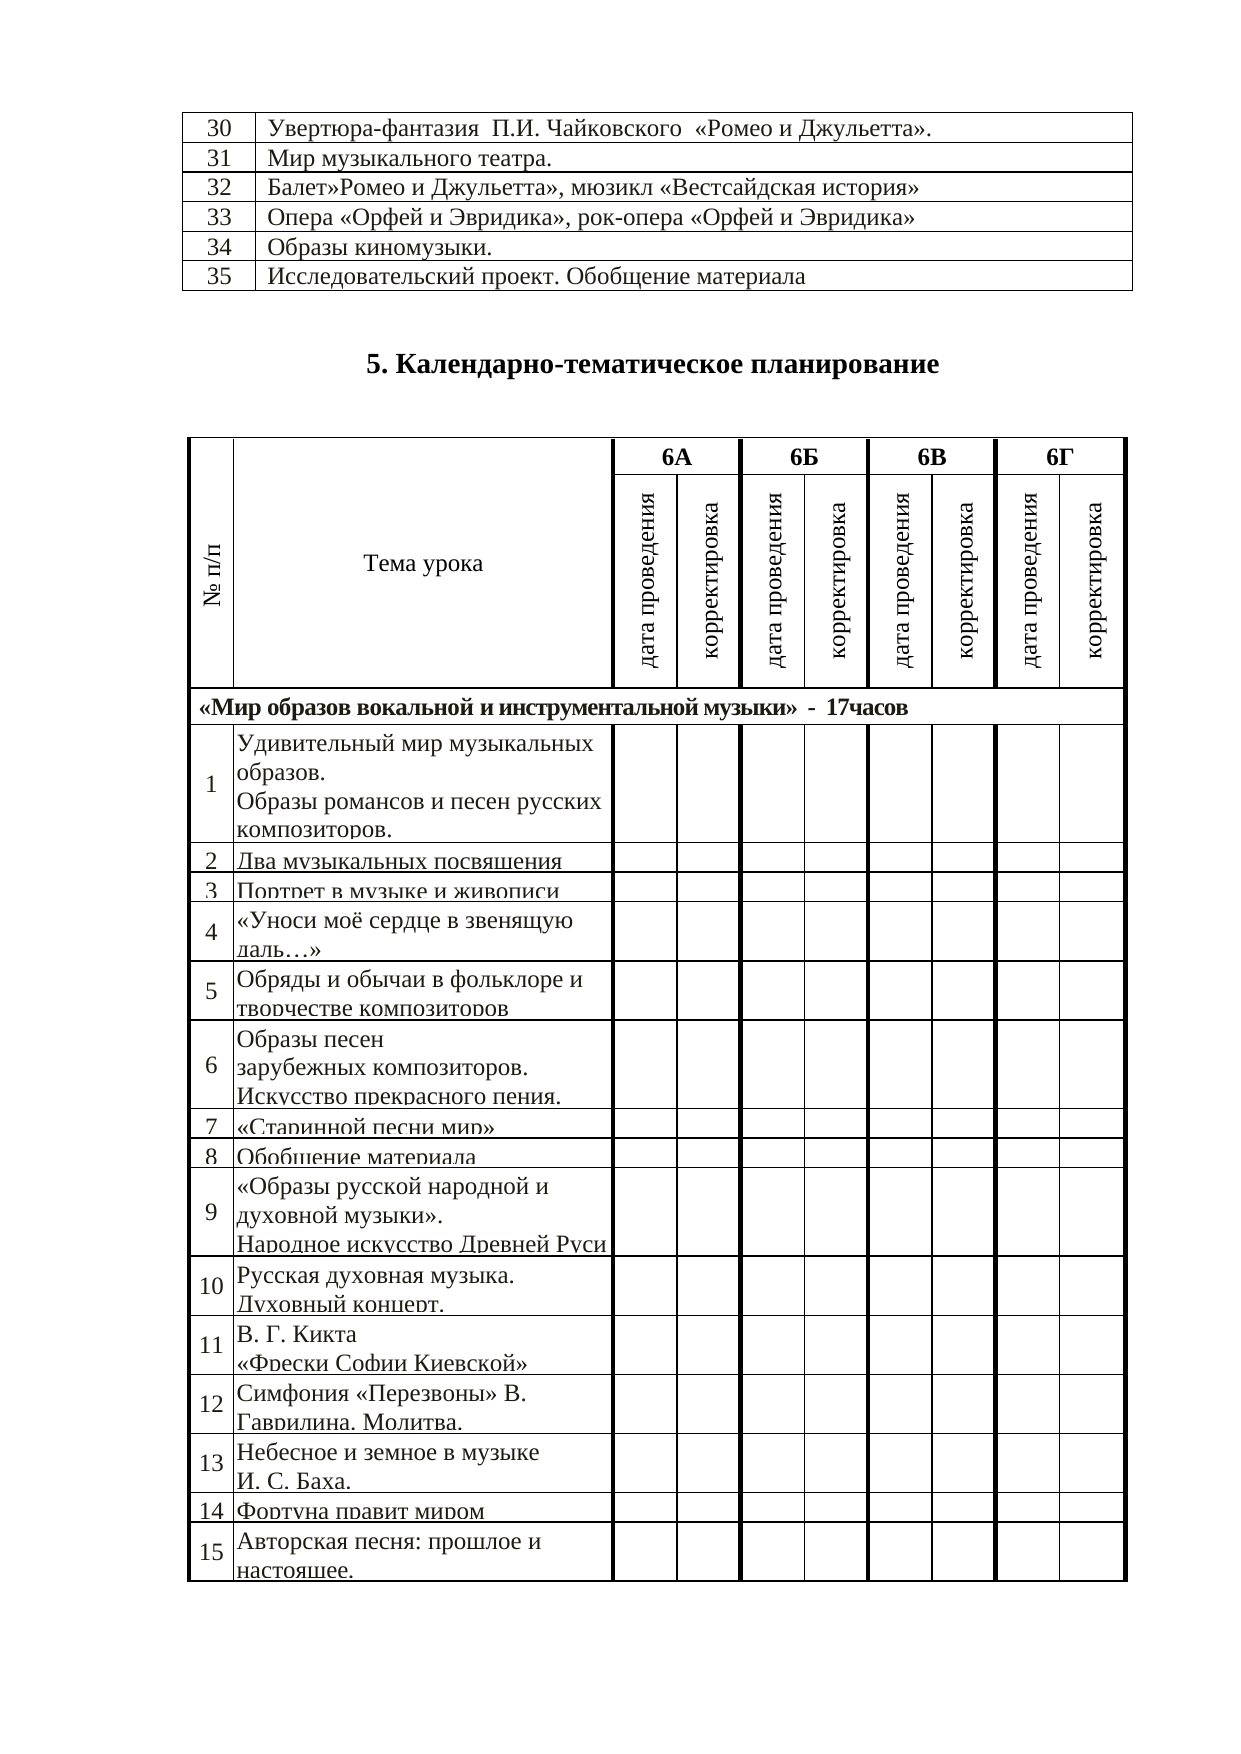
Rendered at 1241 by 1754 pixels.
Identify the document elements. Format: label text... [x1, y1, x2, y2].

table_cell корректировка [805, 475, 866, 687]
table_cell 12 [191, 1375, 233, 1433]
table_cell 11 [191, 1316, 233, 1373]
table_cell [678, 725, 738, 842]
table_cell Обряды и обычаи в фольклоре и творчестве композиторов [234, 962, 611, 1019]
table_cell [870, 843, 931, 871]
table_cell [678, 1168, 738, 1255]
table_cell Портрет в музыке и живописи [234, 873, 611, 901]
table_cell 10 [191, 1257, 233, 1314]
text 5. Календарно-тематическое планирование [177, 346, 1137, 379]
table_cell 34 [183, 232, 255, 260]
table_cell [870, 1316, 931, 1373]
table_cell 32 [183, 173, 255, 201]
table_cell «Старинной песни мир» [234, 1109, 611, 1137]
table_cell [743, 1493, 804, 1521]
table_cell [998, 1139, 1059, 1167]
table_cell [678, 1523, 738, 1580]
table_cell [615, 1021, 676, 1108]
table_cell [870, 1493, 931, 1521]
table_cell [678, 1375, 738, 1433]
table_cell «Образы русской народной и духовной музыки». Народное искусство Древней Руси [234, 1168, 611, 1255]
table_cell 35 [183, 261, 255, 290]
table_cell [743, 1434, 804, 1492]
table_cell [870, 873, 931, 901]
table_header 6В [870, 438, 996, 473]
table_cell [933, 962, 993, 1019]
table_cell [870, 1523, 931, 1580]
table_header 6Б [743, 438, 868, 473]
table_cell [615, 873, 676, 901]
table_cell [743, 1139, 804, 1167]
table_cell [870, 1109, 931, 1137]
table_cell [1060, 1493, 1123, 1521]
table_cell [1060, 1139, 1123, 1167]
table_cell дата проведения [615, 475, 676, 687]
table_cell Обобщение материала [234, 1139, 611, 1167]
table_cell [998, 843, 1059, 871]
table_cell 9 [191, 1168, 233, 1255]
table_cell [805, 1021, 866, 1108]
table_cell Образы киномузыки. [256, 232, 1132, 260]
table_cell [933, 902, 993, 960]
table_cell [743, 1523, 804, 1580]
table_cell [998, 1375, 1059, 1433]
table_cell [933, 1375, 993, 1433]
table_cell корректировка [933, 475, 993, 687]
table_cell [1060, 1168, 1123, 1255]
table_cell [615, 1257, 676, 1314]
table_cell [678, 962, 738, 1019]
table_cell Мир музыкального театра. [256, 143, 1132, 171]
table_cell [615, 902, 676, 960]
table_cell 6 [191, 1021, 233, 1108]
table_cell [805, 1109, 866, 1137]
table_cell [870, 1168, 931, 1255]
table_cell [615, 1168, 676, 1255]
table_cell [805, 1375, 866, 1433]
table_cell [998, 1493, 1059, 1521]
table_cell [678, 1021, 738, 1108]
table_cell Исследовательский проект. Обобщение материала [256, 261, 1132, 290]
table_cell 4 [191, 902, 233, 960]
table_cell [805, 725, 866, 842]
table_cell [743, 1316, 804, 1373]
table_cell [805, 902, 866, 960]
table_cell 3 [191, 873, 233, 901]
table_cell [998, 1168, 1059, 1255]
table_cell 2 [191, 843, 233, 871]
table_cell [678, 1434, 738, 1492]
table_cell [998, 873, 1059, 901]
table_cell [870, 1375, 931, 1433]
table_cell [870, 962, 931, 1019]
table_cell 33 [183, 202, 255, 231]
table_cell [1060, 725, 1123, 842]
table_cell [1060, 843, 1123, 871]
table_cell [678, 1139, 738, 1167]
table_cell [743, 962, 804, 1019]
table_cell [615, 1434, 676, 1492]
table_cell [615, 1493, 676, 1521]
table_cell [870, 1021, 931, 1108]
table_cell [933, 1523, 993, 1580]
table_cell [933, 1139, 993, 1167]
table_cell 1 [191, 725, 233, 842]
table_cell [998, 1523, 1059, 1580]
table_cell 13 [191, 1434, 233, 1492]
table_cell [998, 1257, 1059, 1314]
table_cell Небесное и земное в музыке И. С. Баха. [234, 1434, 611, 1492]
table_cell В. Г. Кикта «Фрески Софии Киевской» [234, 1316, 611, 1373]
table_cell [1060, 1021, 1123, 1108]
table_cell [615, 843, 676, 871]
table_cell [743, 1109, 804, 1137]
table_cell [998, 1109, 1059, 1137]
table_cell [933, 1257, 993, 1314]
table_cell [1060, 1434, 1123, 1492]
table_cell [805, 1493, 866, 1521]
table_cell [1060, 962, 1123, 1019]
table_cell «Мир образов вокальной и инструментальной музыки» - 17часов [191, 689, 1123, 723]
table_cell [678, 1109, 738, 1137]
table_cell [615, 962, 676, 1019]
table_cell дата проведения [998, 475, 1059, 687]
table_cell [870, 1139, 931, 1167]
table_cell 15 [191, 1523, 233, 1580]
table_cell [933, 725, 993, 842]
table_cell 30 [183, 113, 255, 142]
table_header 6А [615, 438, 741, 473]
table_cell [933, 1109, 993, 1137]
table_cell [743, 1021, 804, 1108]
table_cell [1060, 902, 1123, 960]
table_cell Удивительный мир музыкальных образов. Образы романсов и песен русских композиторов. [234, 725, 611, 842]
table_cell 7 [191, 1109, 233, 1137]
table_cell [678, 1316, 738, 1373]
table_cell [615, 1523, 676, 1580]
table_cell [933, 1021, 993, 1108]
table_cell [743, 1168, 804, 1255]
table_cell Увертюра-фантазия П.И. Чайковского «Ромео и Джульетта». [256, 113, 1132, 142]
table_cell [870, 1434, 931, 1492]
table_cell [615, 1316, 676, 1373]
table_header № п/п [191, 438, 233, 687]
table_cell Балет»Ромео и Джульетта», мюзикл «Вестсайдская история» [256, 173, 1132, 201]
table_cell [743, 873, 804, 901]
table_cell [998, 725, 1059, 842]
table_cell [615, 725, 676, 842]
table_cell [933, 1493, 993, 1521]
table_cell 5 [191, 962, 233, 1019]
table_cell [805, 1434, 866, 1492]
table_cell [1060, 1109, 1123, 1137]
table_cell [998, 962, 1059, 1019]
table_cell [615, 1109, 676, 1137]
table_cell [1060, 1523, 1123, 1580]
table_cell Опера «Орфей и Эвридика», рок-опера «Орфей и Эвридика» [256, 202, 1132, 231]
table_cell [805, 1168, 866, 1255]
table_cell Фортуна правит миром [234, 1493, 611, 1521]
table_cell [1060, 1257, 1123, 1314]
table_cell [678, 1493, 738, 1521]
table_cell [678, 1257, 738, 1314]
table_cell [998, 1434, 1059, 1492]
table_cell [998, 1021, 1059, 1108]
table_cell [678, 843, 738, 871]
table_cell [743, 843, 804, 871]
table_cell 8 [191, 1139, 233, 1167]
table_cell [805, 1316, 866, 1373]
table_cell [933, 1434, 993, 1492]
table_header 6Г [998, 438, 1123, 473]
table_cell корректировка [678, 475, 738, 687]
table_cell Симфония «Перезвоны» В. Гаврилина. Молитва. [234, 1375, 611, 1433]
table_cell [805, 1523, 866, 1580]
table_cell [743, 902, 804, 960]
table_cell [805, 843, 866, 871]
table_cell [678, 873, 738, 901]
table_cell Два музыкальных посвящения [234, 843, 611, 871]
table_cell корректировка [1060, 475, 1123, 687]
table_cell [743, 1375, 804, 1433]
table_cell [805, 873, 866, 901]
table_cell [1060, 1316, 1123, 1373]
table_cell [615, 1139, 676, 1167]
table_cell дата проведения [870, 475, 931, 687]
table_cell Русская духовная музыка. Духовный концерт. [234, 1257, 611, 1314]
table_header Тема урока [234, 438, 613, 687]
table_cell [998, 902, 1059, 960]
table_cell [678, 902, 738, 960]
table_cell [743, 1257, 804, 1314]
table_cell [743, 725, 804, 842]
table_cell дата проведения [743, 475, 804, 687]
table_cell «Уноси моё сердце в звенящую даль…» [234, 902, 611, 960]
table_cell [870, 1257, 931, 1314]
table_cell [870, 902, 931, 960]
table_cell [933, 1316, 993, 1373]
table_cell [933, 1168, 993, 1255]
table_cell [1060, 873, 1123, 901]
table_cell Авторская песня: прошлое и настоящее. [234, 1523, 611, 1580]
table_cell Образы песен зарубежных композиторов. Искусство прекрасного пения. [234, 1021, 611, 1108]
table_cell [1060, 1375, 1123, 1433]
table_cell [933, 843, 993, 871]
table_cell [870, 725, 931, 842]
table_cell [933, 873, 993, 901]
table_cell [615, 1375, 676, 1433]
table_cell 31 [183, 143, 255, 171]
table_cell 14 [191, 1493, 233, 1521]
table_cell [805, 1139, 866, 1167]
table_cell [805, 1257, 866, 1314]
table_cell [998, 1316, 1059, 1373]
table_cell [805, 962, 866, 1019]
